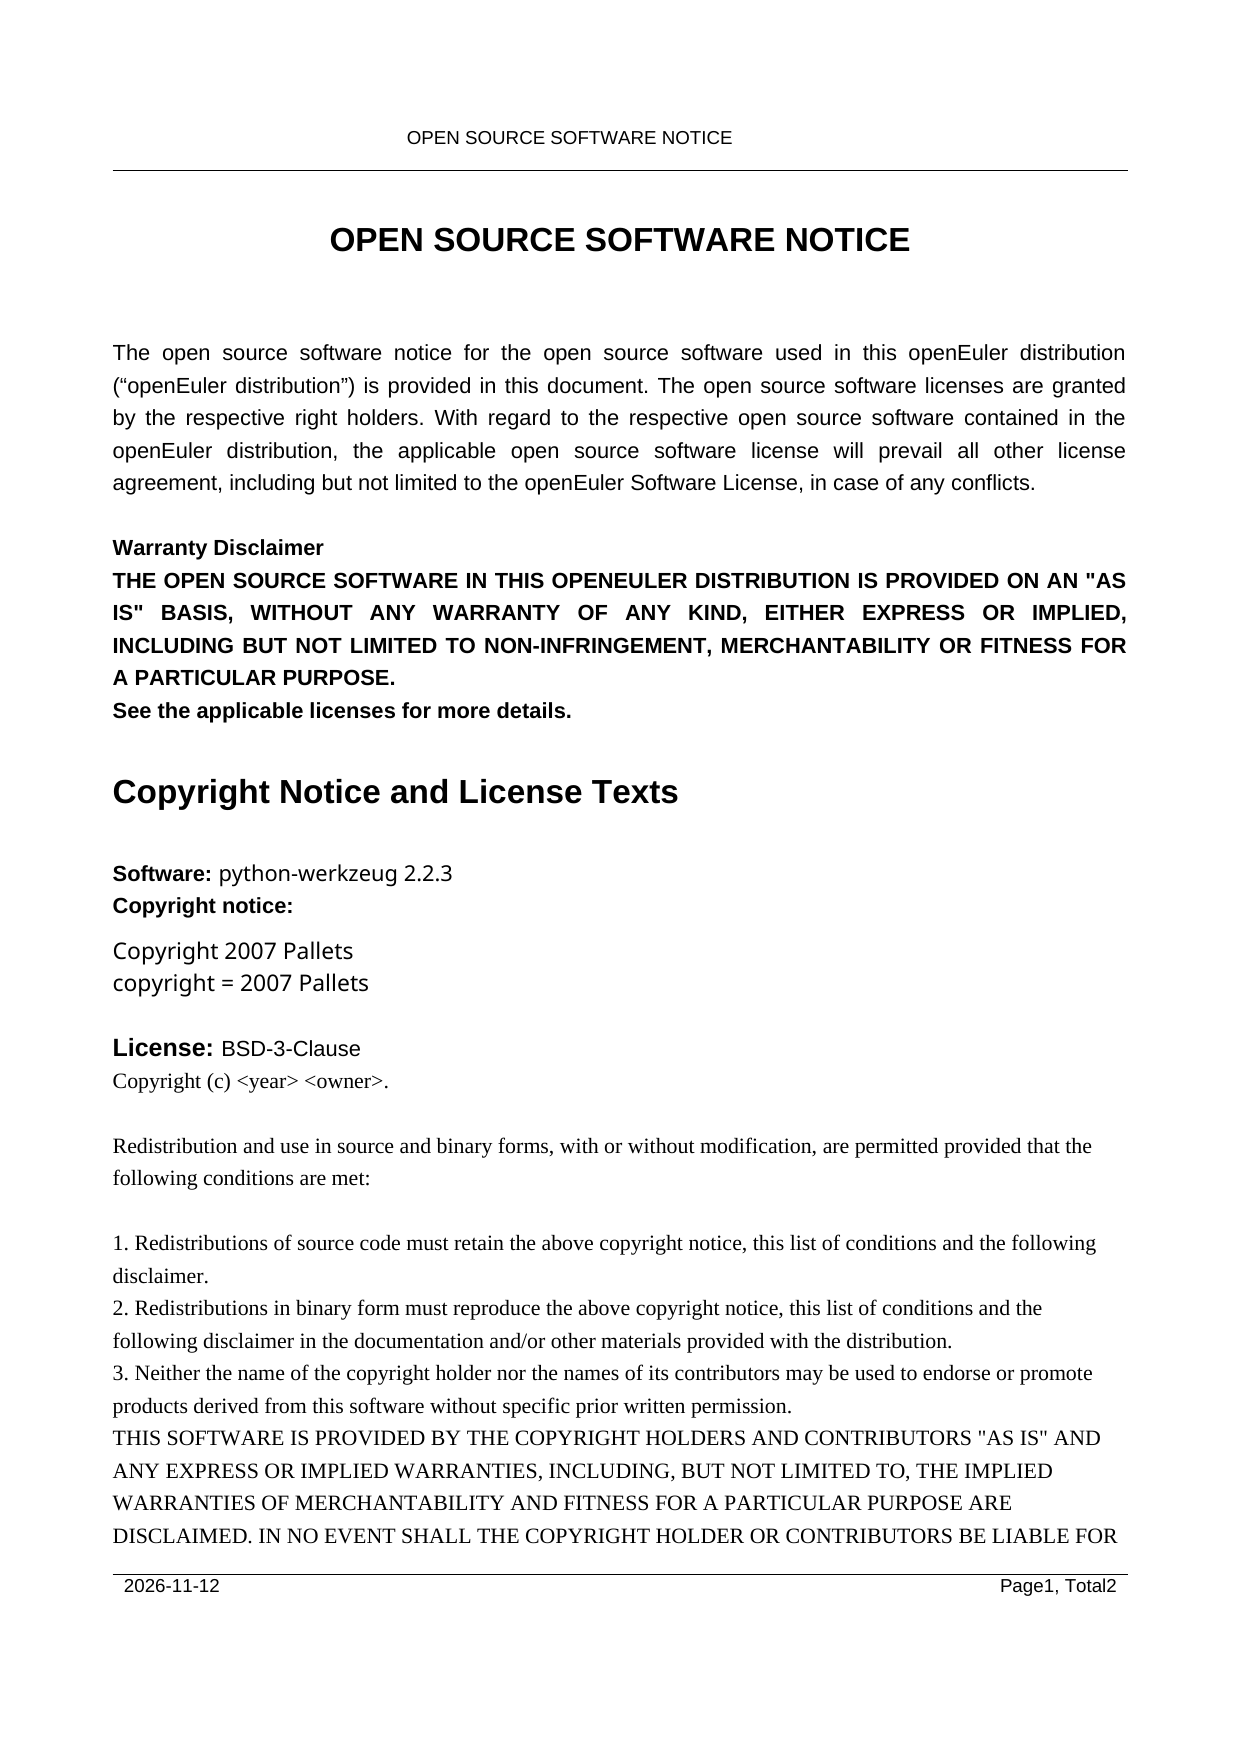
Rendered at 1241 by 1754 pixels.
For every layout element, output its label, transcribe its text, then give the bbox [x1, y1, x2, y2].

text Copyright 2007 Pallets copyright = 2007 Pallets [112, 934, 1128, 1031]
text THE OPEN SOURCE SOFTWARE IN THIS OPENEULER DISTRIBUTION IS PROVIDED ON AN "AS IS" BASIS, WITHOUT ANY WARRANTY OF ANY KIND, EITHER EXPRESS OR IMPLIED, INCLUDING BUT NOT LIMITED TO NON-INFRINGEMENT, MERCHANTABILITY OR FITNESS FOR A PARTICULAR PURPOSE. See the applicable licenses for more details. [112, 564, 1128, 726]
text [112, 1064, 1128, 1551]
text Copyright notice: [112, 889, 1128, 921]
text Warranty Disclaimer [112, 531, 1128, 564]
text The open source software notice for the open source software used in this openEuler distribution (“openEuler distribution”) is provided in this document. The open source software licenses are granted by the respective right holders. With regard to the respective open source software contained in the openEuler distribution, the applicable open source software license will prevail all other license agreement, including but not limited to the openEuler Software License, in case of any conflicts. [112, 336, 1128, 499]
text License: BSD-3-Clause [112, 1031, 1128, 1064]
text OPEN SOURCE SOFTWARE NOTICE [112, 206, 1128, 271]
title Software: python-werkzeug 2.2.3 [112, 856, 1128, 889]
text Copyright Notice and License Texts [112, 759, 1128, 824]
